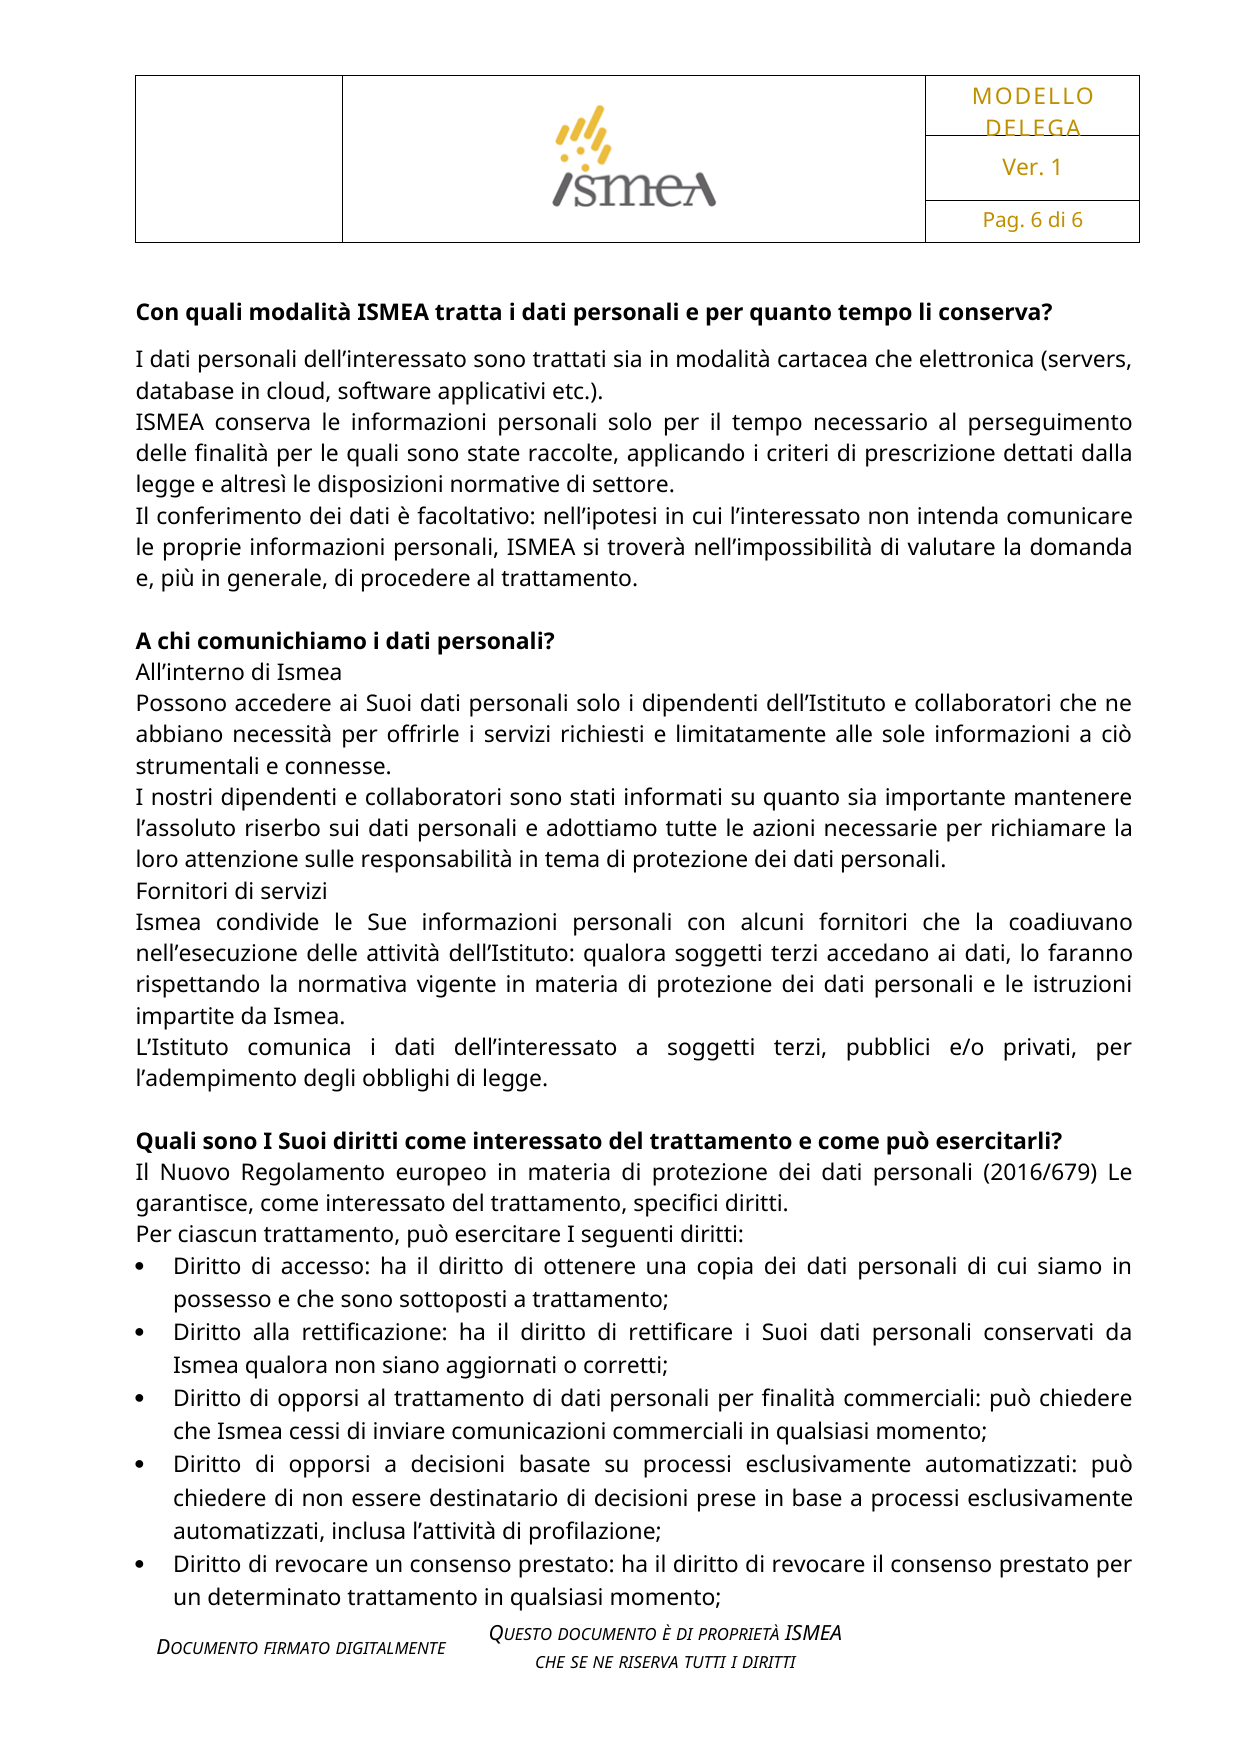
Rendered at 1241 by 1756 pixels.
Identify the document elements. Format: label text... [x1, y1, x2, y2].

text Fornitori di servizi [135, 874, 1134, 906]
text Il Nuovo Regolamento europeo in materia di protezione dei dati personali (2016/679) Le garantisce, come interessato del trattamento, specifici diritti. [135, 1156, 1134, 1218]
text Ismea condivide le Sue informazioni personali con alcuni fornitori che la coadiuvano nell’esecuzione delle attività dell’Istituto: qualora soggetti terzi accedano ai dati, lo faranno rispettando la normativa vigente in materia di protezione dei dati personali e le istruzioni impartite da Ismea. [135, 906, 1134, 1031]
list Diritto alla rettificazione: ha il diritto di rettificare i Suoi dati personali conservati da Ismea qualora non siano aggiornati o corretti; [135, 1316, 1134, 1380]
text Quali sono I Suoi diritti come interessato del trattamento e come può esercitarli? [135, 1124, 1134, 1156]
text A chi comunichiamo i dati personali? [135, 624, 1134, 656]
list Diritto di opporsi a decisioni basate su processi esclusivamente automatizzati: può chiedere di non essere destinatario di decisioni prese in base a processi esclusivamente automatizzati, inclusa l’attività di profilazione; [135, 1448, 1134, 1546]
text I dati personali dell’interessato sono trattati sia in modalità cartacea che elettronica (servers, database in cloud, software applicativi etc.). [135, 343, 1134, 406]
text Con quali modalità ISMEA tratta i dati personali e per quanto tempo li conserva? [135, 295, 1134, 327]
text I nostri dipendenti e collaboratori sono stati informati su quanto sia importante mantenere l’assoluto riserbo sui dati personali e adottiamo tutte le azioni necessarie per richiamare la loro attenzione sulle responsabilità in tema di protezione dei dati personali. [135, 781, 1134, 874]
list Diritto di opporsi al trattamento di dati personali per finalità commerciali: può chiedere che Ismea cessi di inviare comunicazioni commerciali in qualsiasi momento; [135, 1382, 1134, 1446]
text ISMEA conserva le informazioni personali solo per il tempo necessario al perseguimento delle finalità per le quali sono state raccolte, applicando i criteri di prescrizione dettati dalla legge e altresì le disposizioni normative di settore. [135, 406, 1134, 499]
list Diritto di accesso: ha il diritto di ottenere una copia dei dati personali di cui siamo in possesso e che sono sottoposti a trattamento; [135, 1249, 1134, 1314]
text All’interno di Ismea [135, 656, 1134, 687]
list Diritto di revocare un consenso prestato: ha il diritto di revocare il consenso prestato per un determinato trattamento in qualsiasi momento; [135, 1548, 1134, 1612]
picture [550, 103, 718, 211]
text L’Istituto comunica i dati dell’interessato a soggetti terzi, pubblici e/o privati, per l’adempimento degli obblighi di legge. [135, 1031, 1134, 1093]
text Possono accedere ai Suoi dati personali solo i dipendenti dell’Istituto e collaboratori che ne abbiano necessità per offrirle i servizi richiesti e limitatamente alle sole informazioni a ciò strumentali e connesse. [135, 687, 1134, 781]
text Per ciascun trattamento, può esercitare I seguenti diritti: [135, 1218, 1134, 1249]
text Il conferimento dei dati è facoltativo: nell’ipotesi in cui l’interessato non intenda comunicare le proprie informazioni personali, ISMEA si troverà nell’impossibilità di valutare la domanda e, più in generale, di procedere al trattamento. [135, 499, 1134, 593]
